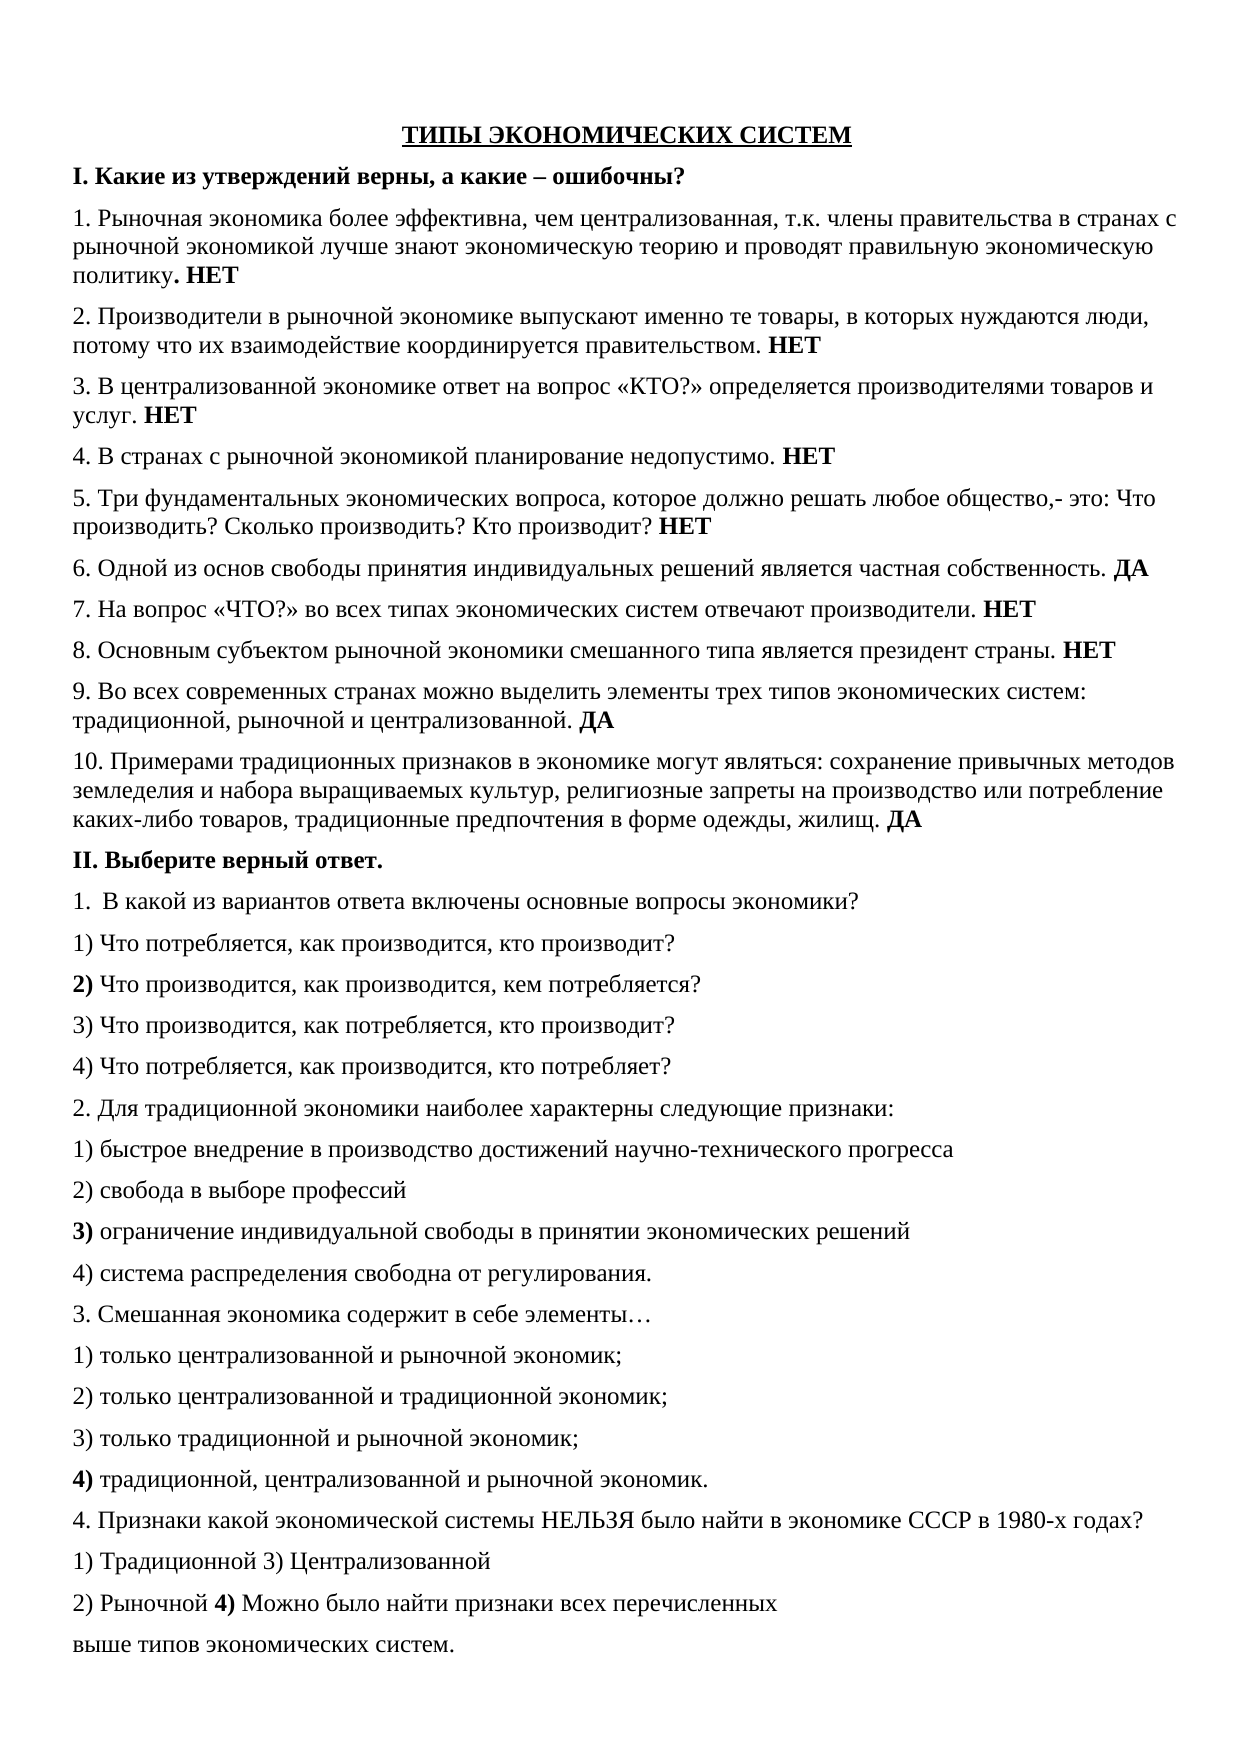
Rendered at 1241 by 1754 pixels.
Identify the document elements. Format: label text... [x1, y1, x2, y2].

text ТИПЫ ЭКОНОМИЧЕСКИХ СИСТЕМ [72, 120, 1181, 149]
text 1) быстрое внедрение в производство достижений научно-технического прогресса [72, 1134, 1181, 1163]
text 1. Рыночная экономика более эффективна, чем централизованная, т.к. члены правительства в странах с рыночной экономикой лучше знают экономическую теорию и проводят правильную экономическую политику. НЕТ [72, 203, 1181, 289]
text 4) Что потребляется, как производится, кто потребляет? [72, 1051, 1181, 1080]
text I. Какие из утверждений верны, а какие – ошибочны? [72, 161, 1181, 190]
text 2. Для традиционной экономики наиболее характерны следующие признаки: [72, 1093, 1181, 1121]
text 6. Одной из основ свободы принятия индивидуальных решений является частная собственность. ДА [72, 553, 1181, 581]
text 3. В централизованной экономике ответ на вопрос «КТО?» определяется производителями товаров и услуг. НЕТ [72, 371, 1181, 429]
text 2) свобода в выборе профессий [72, 1175, 1181, 1204]
text 1) Что потребляется, как производится, кто производит? [72, 928, 1181, 956]
text 1) Традиционной 3) Централизованной [72, 1546, 1181, 1575]
text 8. Основным субъектом рыночной экономики смешанного типа является президент страны. НЕТ [72, 635, 1181, 664]
text 2) только централизованной и традиционной экономик; [72, 1381, 1181, 1410]
text 7. На вопрос «ЧТО?» во всех типах экономических систем отвечают производители. НЕТ [72, 594, 1181, 623]
text II. Выберите верный ответ. [72, 845, 1181, 874]
text 9. Во всех современных странах можно выделить элементы трех типов экономических систем: традиционной, рыночной и централизованной. ДА [72, 676, 1181, 734]
list В какой из вариантов ответа включены основные вопросы экономики? [72, 886, 1181, 915]
text 5. Три фундаментальных экономических вопроса, которое должно решать любое общество,- это: Что производить? Сколько производить? Кто производит? НЕТ [72, 483, 1181, 540]
text 10. Примерами традиционных признаков в экономике могут являться: сохранение привычных методов земледелия и набора выращиваемых культур, религиозные запреты на производство или потребление каких-либо товаров, традиционные предпочтения в форме одежды, жилищ. ДА [72, 746, 1181, 833]
text 2) Рыночной 4) Можно было найти признаки всех перечисленных [72, 1588, 1181, 1616]
text 2) Что производится, как производится, кем потребляется? [72, 969, 1181, 998]
text 4) система распределения свободна от регулирования. [72, 1258, 1181, 1286]
text 3. Смешанная экономика содержит в себе элементы… [72, 1299, 1181, 1328]
text выше типов экономических систем. [72, 1629, 1181, 1658]
text 3) только традиционной и рыночной экономик; [72, 1423, 1181, 1451]
text 1) только централизованной и рыночной экономик; [72, 1340, 1181, 1369]
text 2. Производители в рыночной экономике выпускают именно те товары, в которых нуждаются люди, потому что их взаимодействие координируется правительством. НЕТ [72, 301, 1181, 359]
text 4. В странах с рыночной экономикой планирование недопустимо. НЕТ [72, 441, 1181, 470]
text 3) Что производится, как потребляется, кто производит? [72, 1010, 1181, 1039]
text 4) традиционной, централизованной и рыночной экономик. [72, 1464, 1181, 1493]
text 4. Признаки какой экономической системы НЕЛЬЗЯ было найти в экономике СССР в 1980-х годах? [72, 1505, 1181, 1534]
text 3) ограничение индивидуальной свободы в принятии экономических решений [72, 1216, 1181, 1245]
